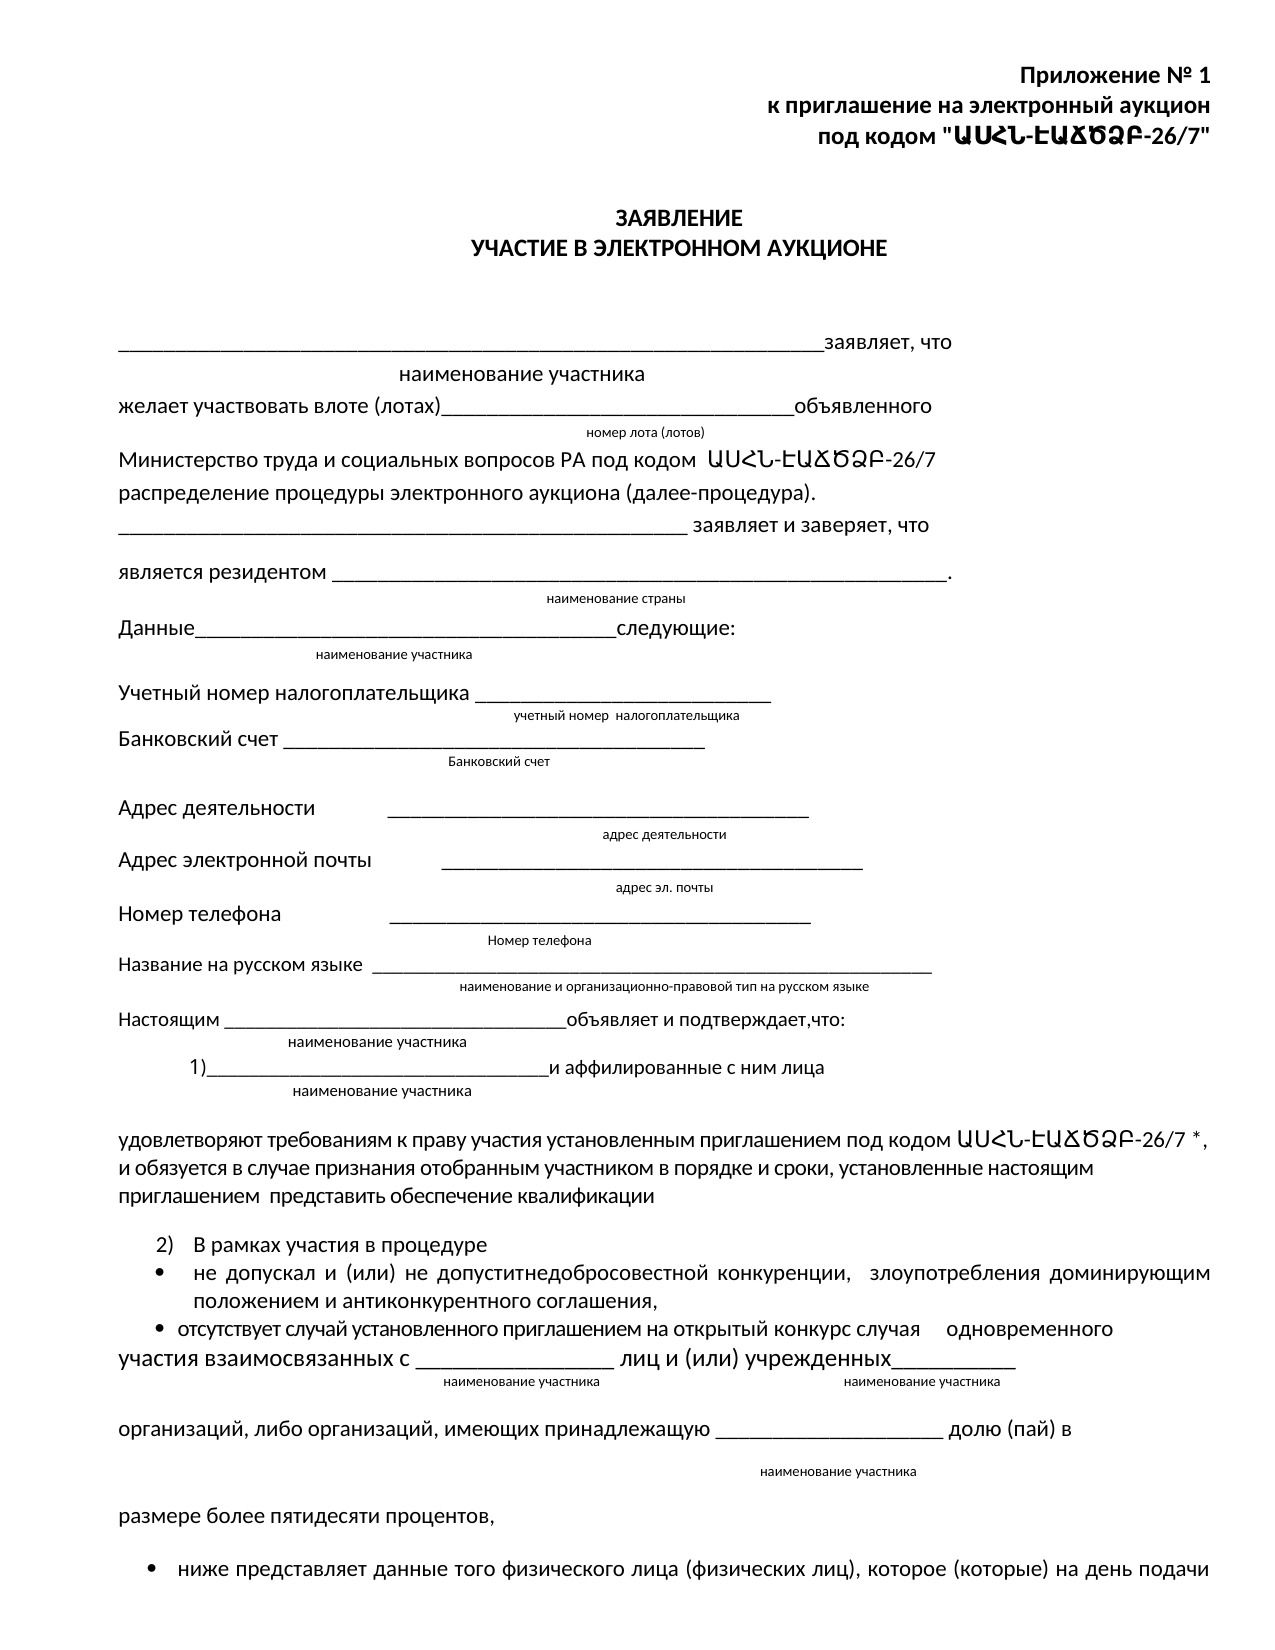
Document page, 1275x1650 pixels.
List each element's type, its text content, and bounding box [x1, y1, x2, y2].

text наименование участника [118, 1032, 1211, 1052]
text наименование участника наименование участника [443, 1372, 1211, 1390]
text Номер телефона [487, 931, 1211, 949]
text является резидентом ______________________________________________________. [118, 557, 1211, 585]
text ЗАЯВЛЕНИЕ [148, 202, 1211, 232]
text Данные_____________________________________следующие: [118, 613, 1211, 641]
text удовлетворяют требованиям к праву участия установленным приглашением под кодом ԱՍՀՆ-ԷԱՃԾՁԲ-26/7 *, и обязуется в случае признания отобранным участником в порядке и сроки, установленные настоящим приглашением представить обеспечение квалификации [118, 1125, 1211, 1209]
text Адрес деятельности _____________________________________ [118, 793, 1211, 821]
text Настоящим _________________________________объявляет и подтверждает,что: [118, 1006, 1211, 1032]
text Министерство труда и социальных вопросов РА под кодом ԱՍՀՆ-ԷԱՃԾՁԲ-26/7 [118, 445, 1211, 473]
text наименование и организационно-правовой тип на русском языке [118, 977, 1211, 994]
text участия взаимосвязанных с ________________ лиц и (или) учрежденных__________ [118, 1342, 1211, 1372]
text организаций, либо организаций, имеющих принадлежащую ____________________ долю (пай) в [118, 1414, 1211, 1442]
list не допускал и (или) не допуститнедобросовестной конкуренции, злоупотребления доминирующим положением и антиконкурентного соглашения, [156, 1258, 1211, 1314]
text Банковский счет _____________________________________ [118, 724, 1211, 752]
text под кодом "ԱՍՀՆ-ԷԱՃԾՁԲ-26/7" [148, 120, 1211, 151]
text наименование страны [546, 589, 1211, 607]
text наименование участника [118, 1462, 1211, 1480]
text Название на русском языке ______________________________________________________ [118, 951, 1211, 977]
text размере более пятидесяти процентов, [118, 1501, 1211, 1529]
text Учетный номер налогоплательщика __________________________ [118, 678, 1211, 706]
text Адрес электронной почты _____________________________________ [118, 846, 1211, 874]
text наименование участника [118, 1080, 1211, 1101]
list отсутствует случай установленного приглашением на открытый конкурс случая одновременного [156, 1314, 1211, 1342]
text Приложение № 1 [118, 59, 1211, 89]
text адрес деятельности [118, 825, 1211, 843]
list В рамках участия в процедуре [156, 1230, 1211, 1258]
text Банковский счет [118, 752, 1211, 770]
text распределение процедуры электронного аукциона (далее-процедура). [118, 478, 1211, 506]
text адрес эл. почты [118, 878, 1211, 896]
text наименование участника [399, 359, 1211, 387]
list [148, 1554, 1211, 1582]
text желает участвовать влоте (лотах)_______________________________объявленного [118, 391, 1211, 419]
text 1)_________________________________и аффилированные с ним лица [118, 1052, 1211, 1080]
text номер лота (лотов) [576, 423, 1211, 441]
text УЧАСТИЕ В ЭЛЕКТРОННОМ АУКЦИОНЕ [148, 232, 1211, 263]
text ______________________________________________________________заявляет, что [118, 327, 1211, 355]
text Номер телефона _____________________________________ [118, 899, 1211, 927]
text учетный номер налогоплательщика [118, 706, 1211, 724]
text к приглашение на электронный аукцион [148, 89, 1211, 120]
text __________________________________________________ заявляет и заверяет, что [118, 510, 1211, 538]
text наименование участника [118, 645, 1211, 663]
